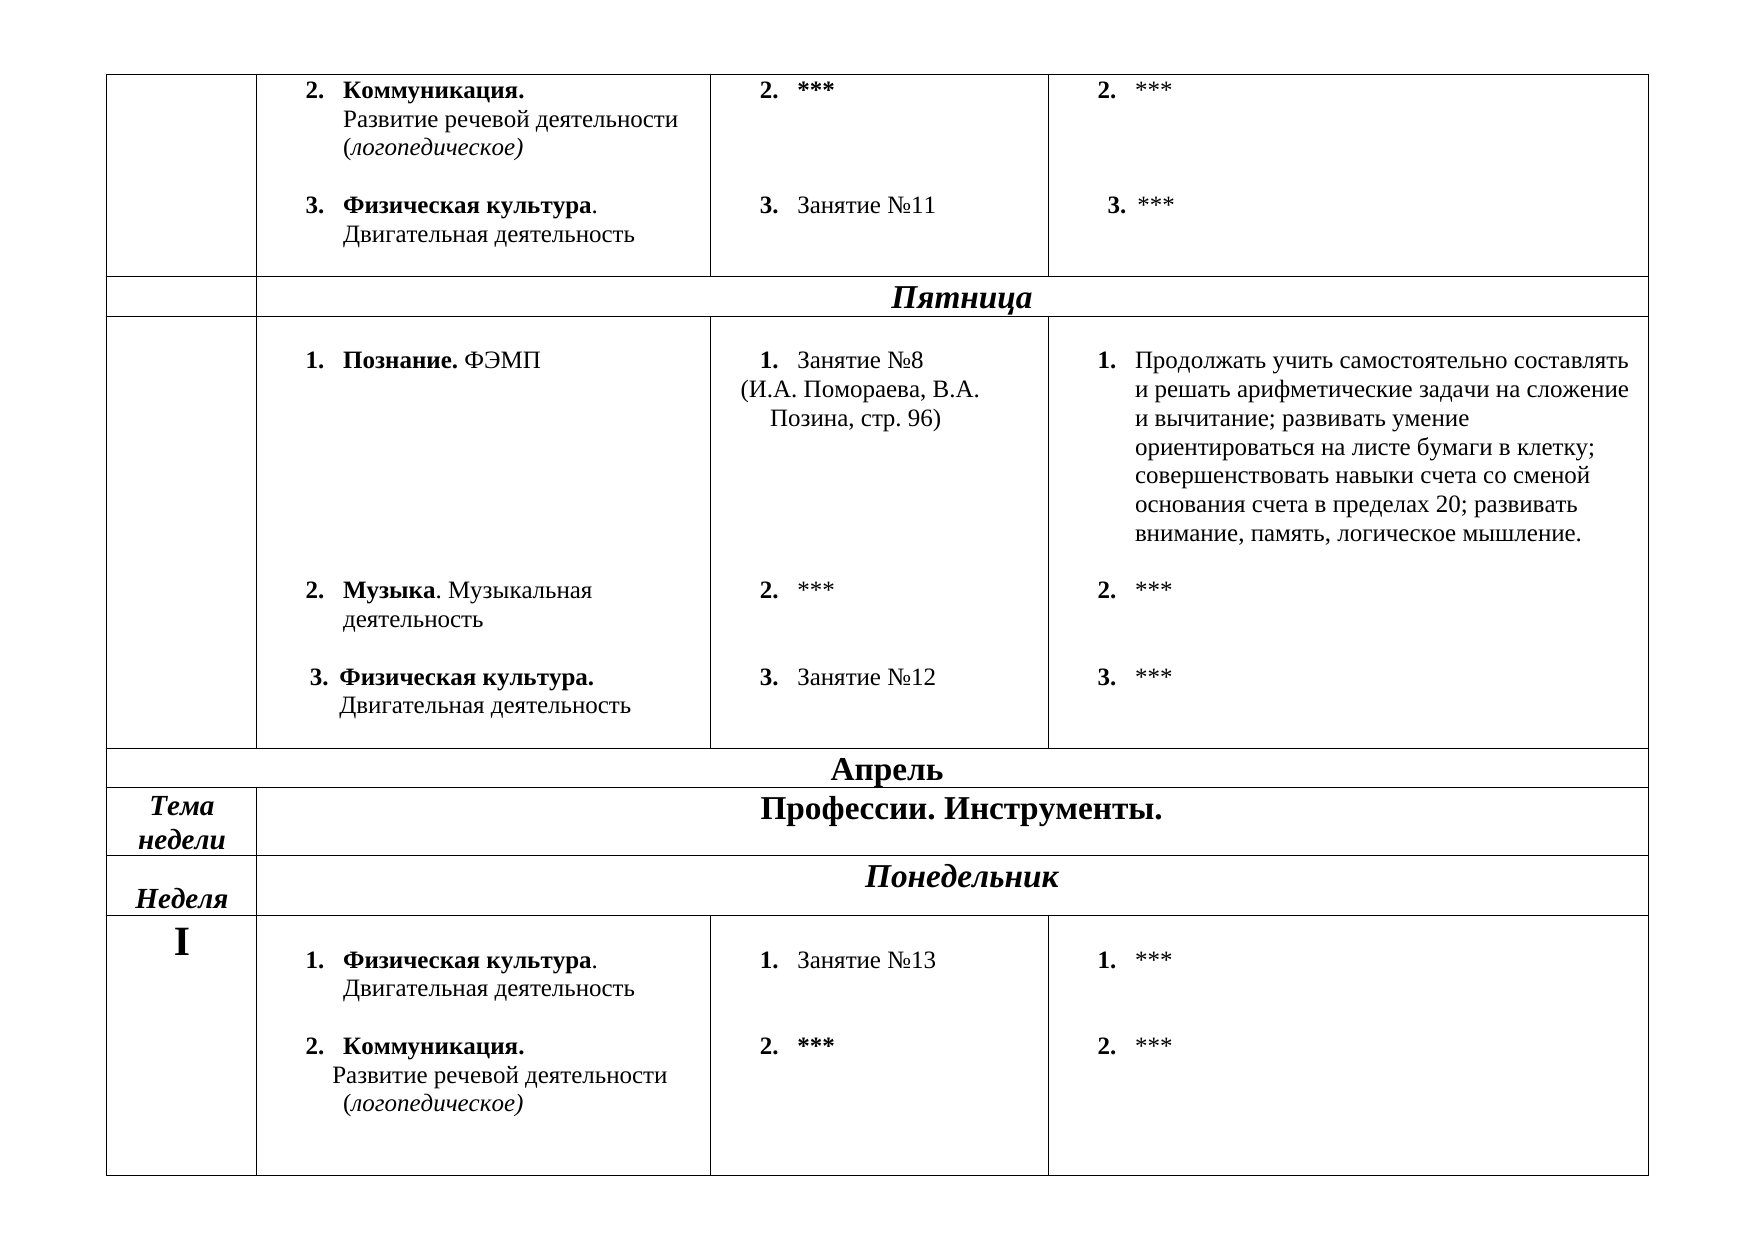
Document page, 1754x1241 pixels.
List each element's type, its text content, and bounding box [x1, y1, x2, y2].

table_cell Апрель [107, 749, 1648, 787]
table_cell Пятница [257, 277, 1648, 316]
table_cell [257, 75, 710, 276]
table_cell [711, 75, 1048, 276]
table_cell Неделя [107, 856, 256, 915]
table_cell Профессии. Инструменты. [257, 788, 1648, 855]
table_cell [1049, 75, 1648, 276]
table_cell Познание. ФЭМП Музыка. Музыкальная деятельность Физическая культура. Двигательная деятельность [257, 317, 710, 748]
table_cell [107, 277, 256, 316]
table_cell Тема недели [107, 788, 256, 855]
table_cell I [107, 916, 256, 1175]
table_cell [1049, 916, 1648, 1175]
table_cell Занятие №8 (И.А. Помораева, В.А. Позина, стр. 96) *** Занятие №12 [711, 317, 1048, 748]
table_cell [107, 317, 256, 748]
table_cell [107, 75, 256, 276]
table_cell Продолжать учить самостоятельно составлять и решать арифметические задачи на сложение и вычитание; развивать умение ориентироваться на листе бумаги в клетку; совершенствовать навыки счета со сменой основания счета в пределах 20; развивать внимание, память, логическое мышление. *** *** [1049, 317, 1648, 748]
table_cell Понедельник [257, 856, 1648, 915]
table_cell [711, 916, 1048, 1175]
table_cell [257, 916, 710, 1175]
